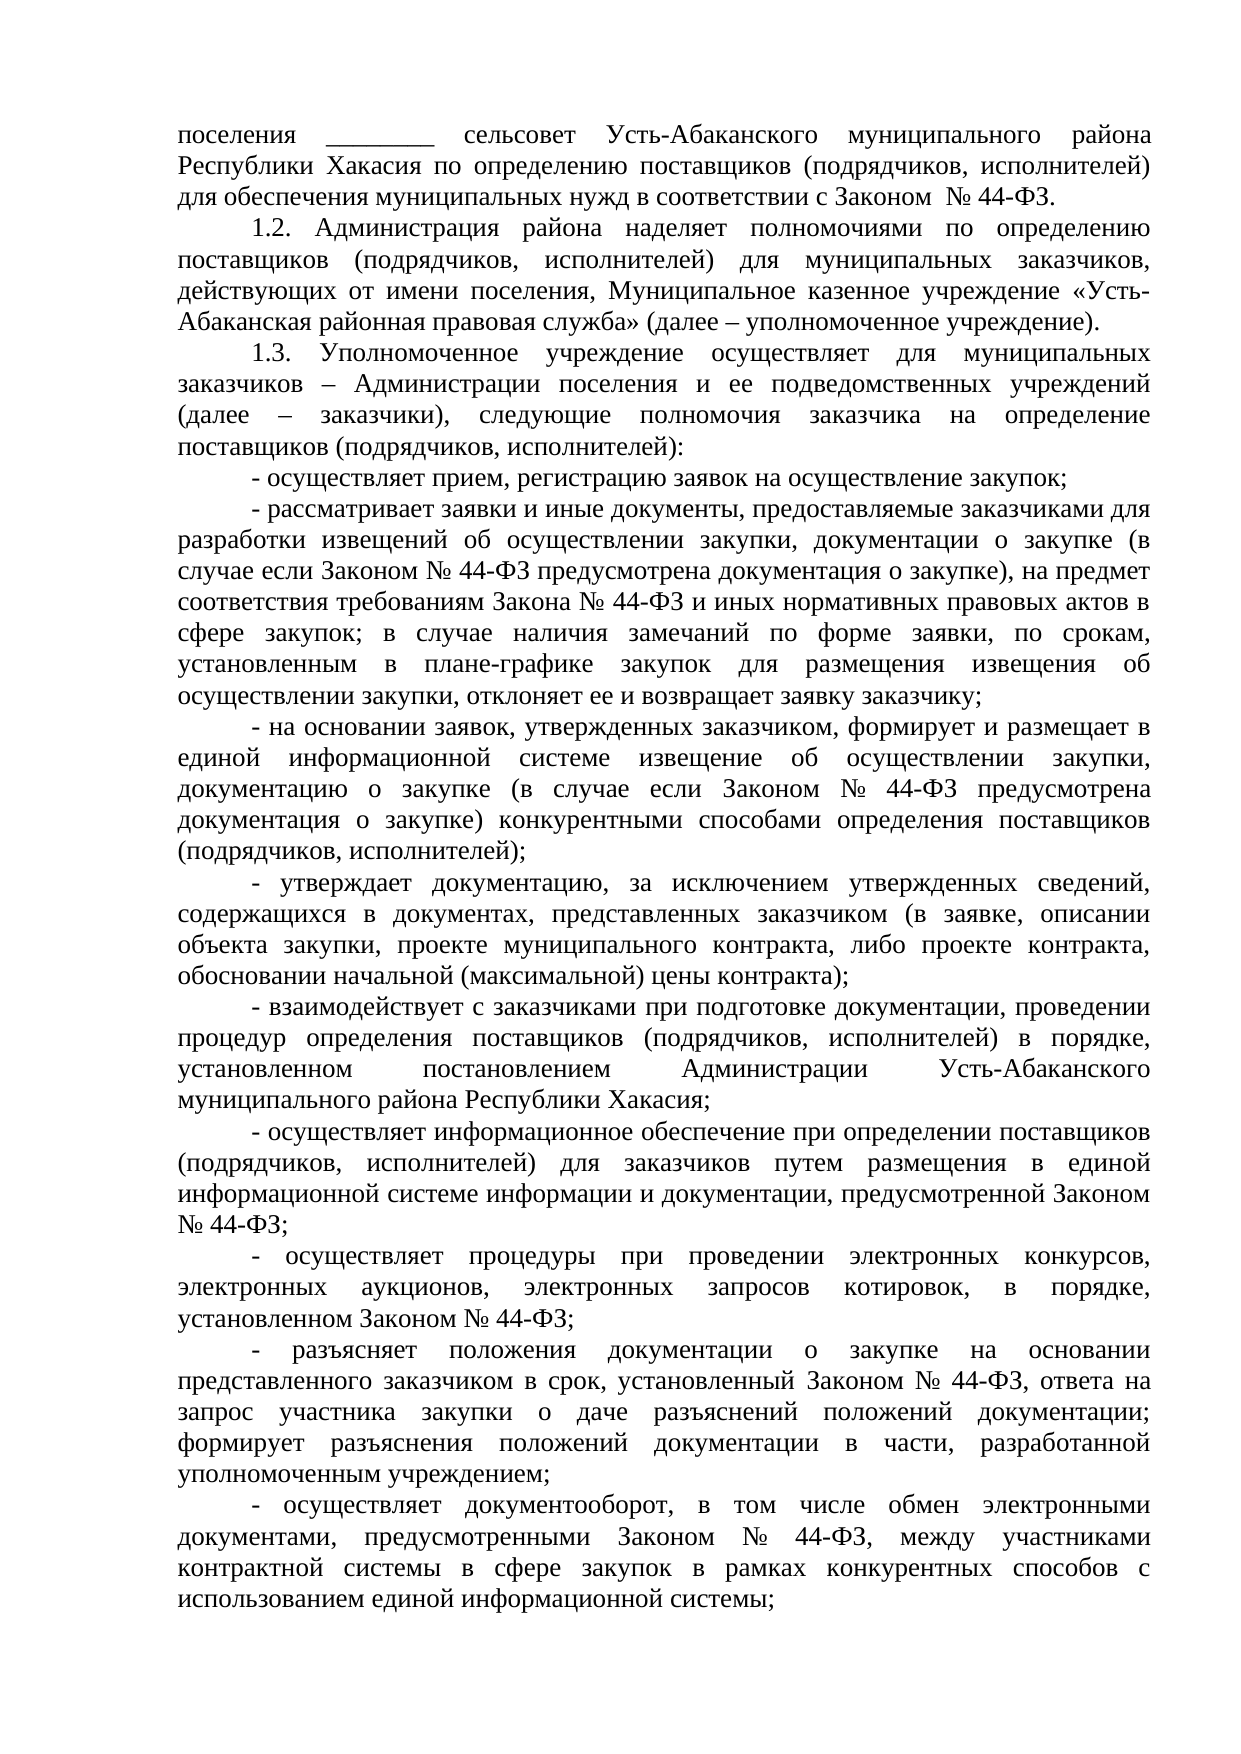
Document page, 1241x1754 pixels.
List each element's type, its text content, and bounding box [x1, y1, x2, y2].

text 1.2. Администрация района наделяет полномочиями по определению поставщиков (подрядчиков, исполнителей) для муниципальных заказчиков, действующих от имени поселения, Муниципальное казенное учреждение «Усть-Абаканская районная правовая служба» (далее – уполномоченное учреждение). [177, 212, 1152, 336]
text - осуществляет прием, регистрацию заявок на осуществление закупок; [177, 461, 1152, 492]
text - на основании заявок, утвержденных заказчиком, формирует и размещает в единой информационной системе извещение об осуществлении закупки, документацию о закупке (в случае если Законом № 44-ФЗ предусмотрена документация о закупке) конкурентными способами определения поставщиков (подрядчиков, исполнителей); [177, 710, 1152, 866]
text - разъясняет положения документации о закупке на основании представленного заказчиком в срок, установленный Законом № 44-ФЗ, ответа на запрос участника закупки о даче разъяснений положений документации; формирует разъяснения положений документации в части, разработанной уполномоченным учреждением; [177, 1333, 1152, 1488]
text - осуществляет процедуры при проведении электронных конкурсов, электронных аукционов, электронных запросов котировок, в порядке, установленном Законом № 44-ФЗ; [177, 1239, 1152, 1333]
text - осуществляет информационное обеспечение при определении поставщиков (подрядчиков, исполнителей) для заказчиков путем размещения в единой информационной системе информации и документации, предусмотренной Законом № 44-ФЗ; [177, 1115, 1152, 1239]
text - рассматривает заявки и иные документы, предоставляемые заказчиками для разработки извещений об осуществлении закупки, документации о закупке (в случае если Законом № 44-ФЗ предусмотрена документация о закупке), на предмет соответствия требованиям Закона № 44-ФЗ и иных нормативных правовых актов в сфере закупок; в случае наличия замечаний по форме заявки, по срокам, установленным в плане-графике закупок для размещения извещения об осуществлении закупки, отклоняет ее и возвращает заявку заказчику; [177, 492, 1152, 710]
text 1.3. Уполномоченное учреждение осуществляет для муниципальных заказчиков – Администрации поселения и ее подведомственных учреждений (далее – заказчики), следующие полномочия заказчика на определение поставщиков (подрядчиков, исполнителей): [177, 336, 1152, 461]
text - осуществляет документооборот, в том числе обмен электронными документами, предусмотренными Законом № 44-ФЗ, между участниками контрактной системы в сфере закупок в рамках конкурентных способов с использованием единой информационной системы; [177, 1488, 1152, 1613]
text - утверждает документацию, за исключением утвержденных сведений, содержащихся в документах, представленных заказчиком (в заявке, описании объекта закупки, проекте муниципального контракта, либо проекте контракта, обосновании начальной (максимальной) цены контракта); [177, 866, 1152, 990]
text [177, 118, 1152, 212]
text - взаимодействует с заказчиками при подготовке документации, проведении процедур определения поставщиков (подрядчиков, исполнителей) в порядке, установленном постановлением Администрации Усть-Абаканского муниципального района Республики Хакасия; [177, 990, 1152, 1115]
